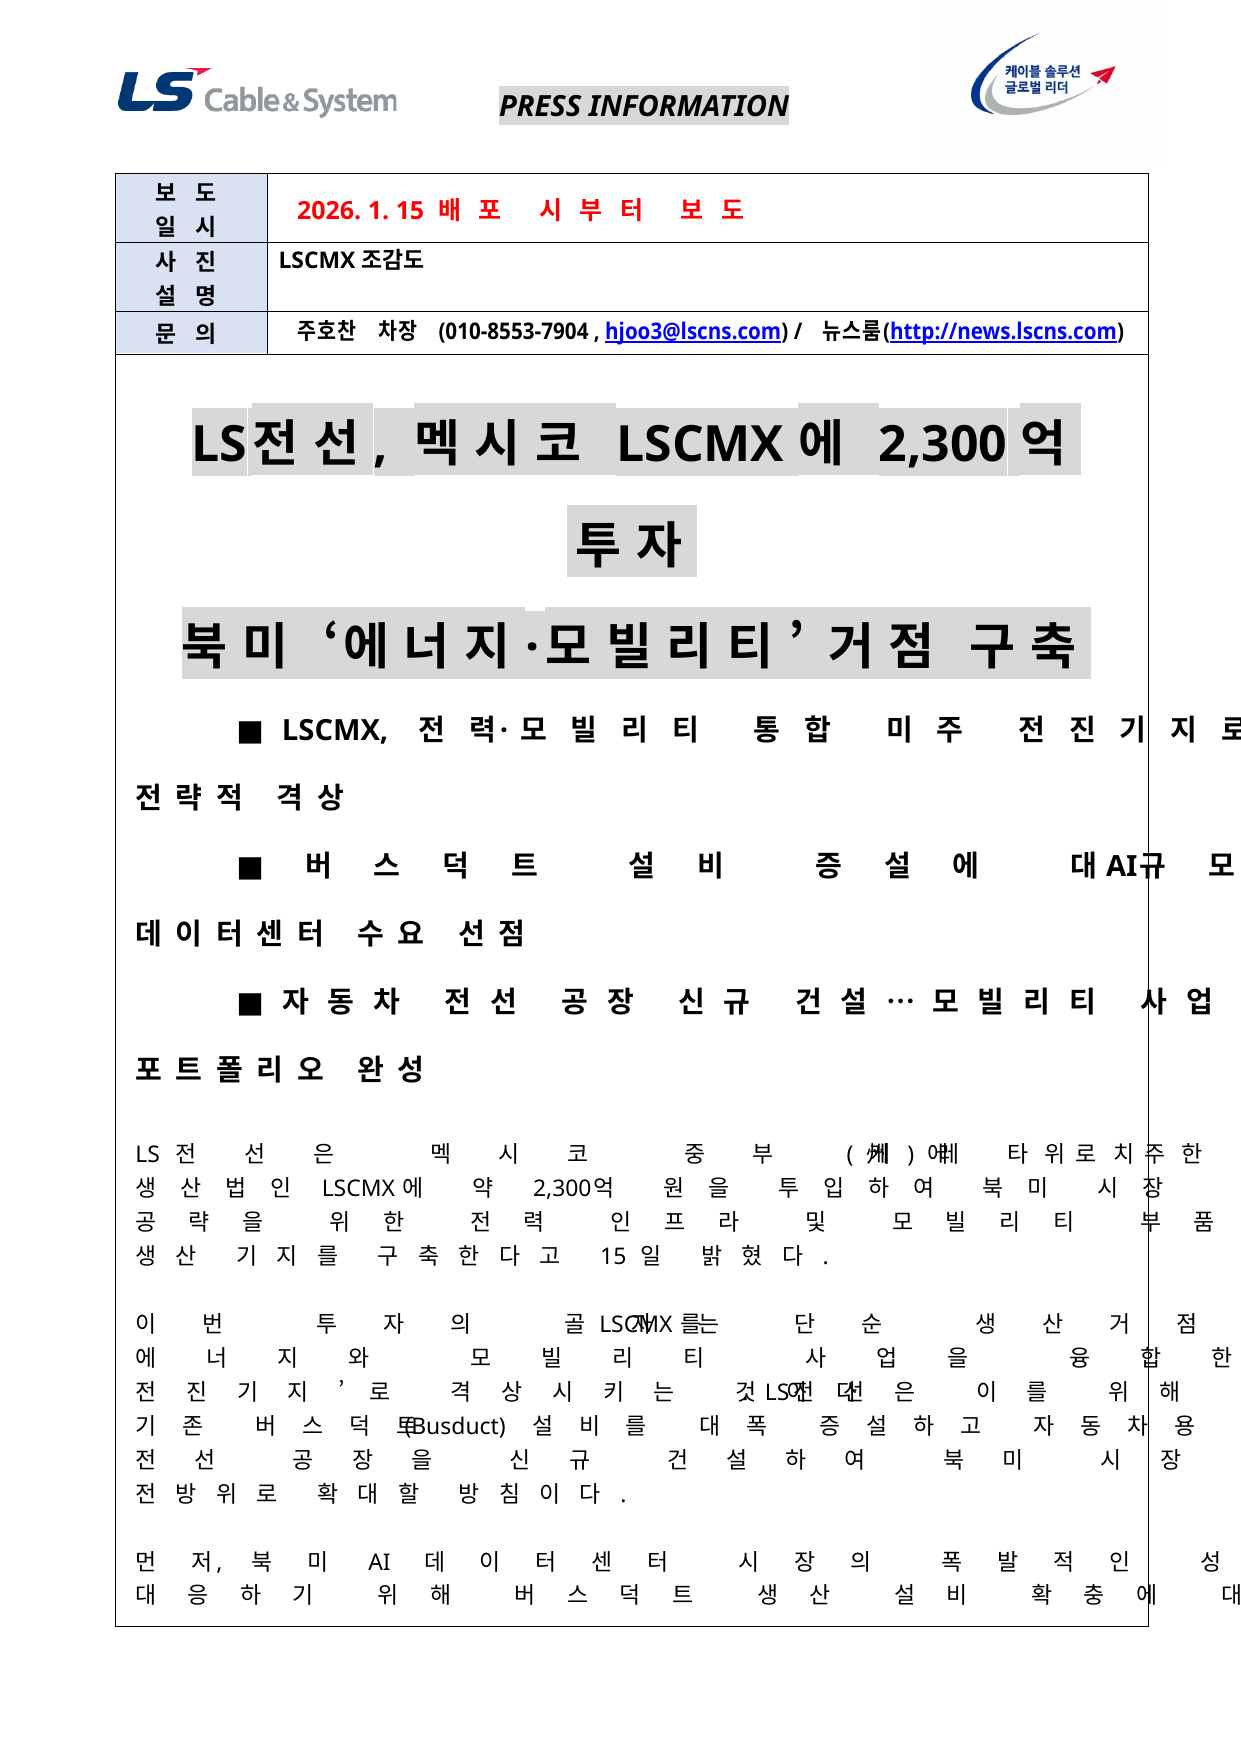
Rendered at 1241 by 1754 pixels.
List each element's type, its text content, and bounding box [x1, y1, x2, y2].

table_header 보도 일시 [116, 174, 267, 242]
table_cell 문의 [116, 312, 267, 353]
table_cell LSCMX 조감도 [268, 243, 1148, 311]
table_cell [116, 355, 1148, 1626]
picture [924, 0, 1162, 169]
table_cell 주호찬 차장 (010-8553-7904 , hjoo3@lscns.com) / 뉴스룸(http://news.lscns.com) [268, 312, 1148, 353]
table_header 2026. 1. 15 배포 시부터 보도 [268, 174, 1148, 242]
text PRESS INFORMATION [115, 71, 1125, 139]
table_cell 사진 설명 [116, 243, 267, 311]
